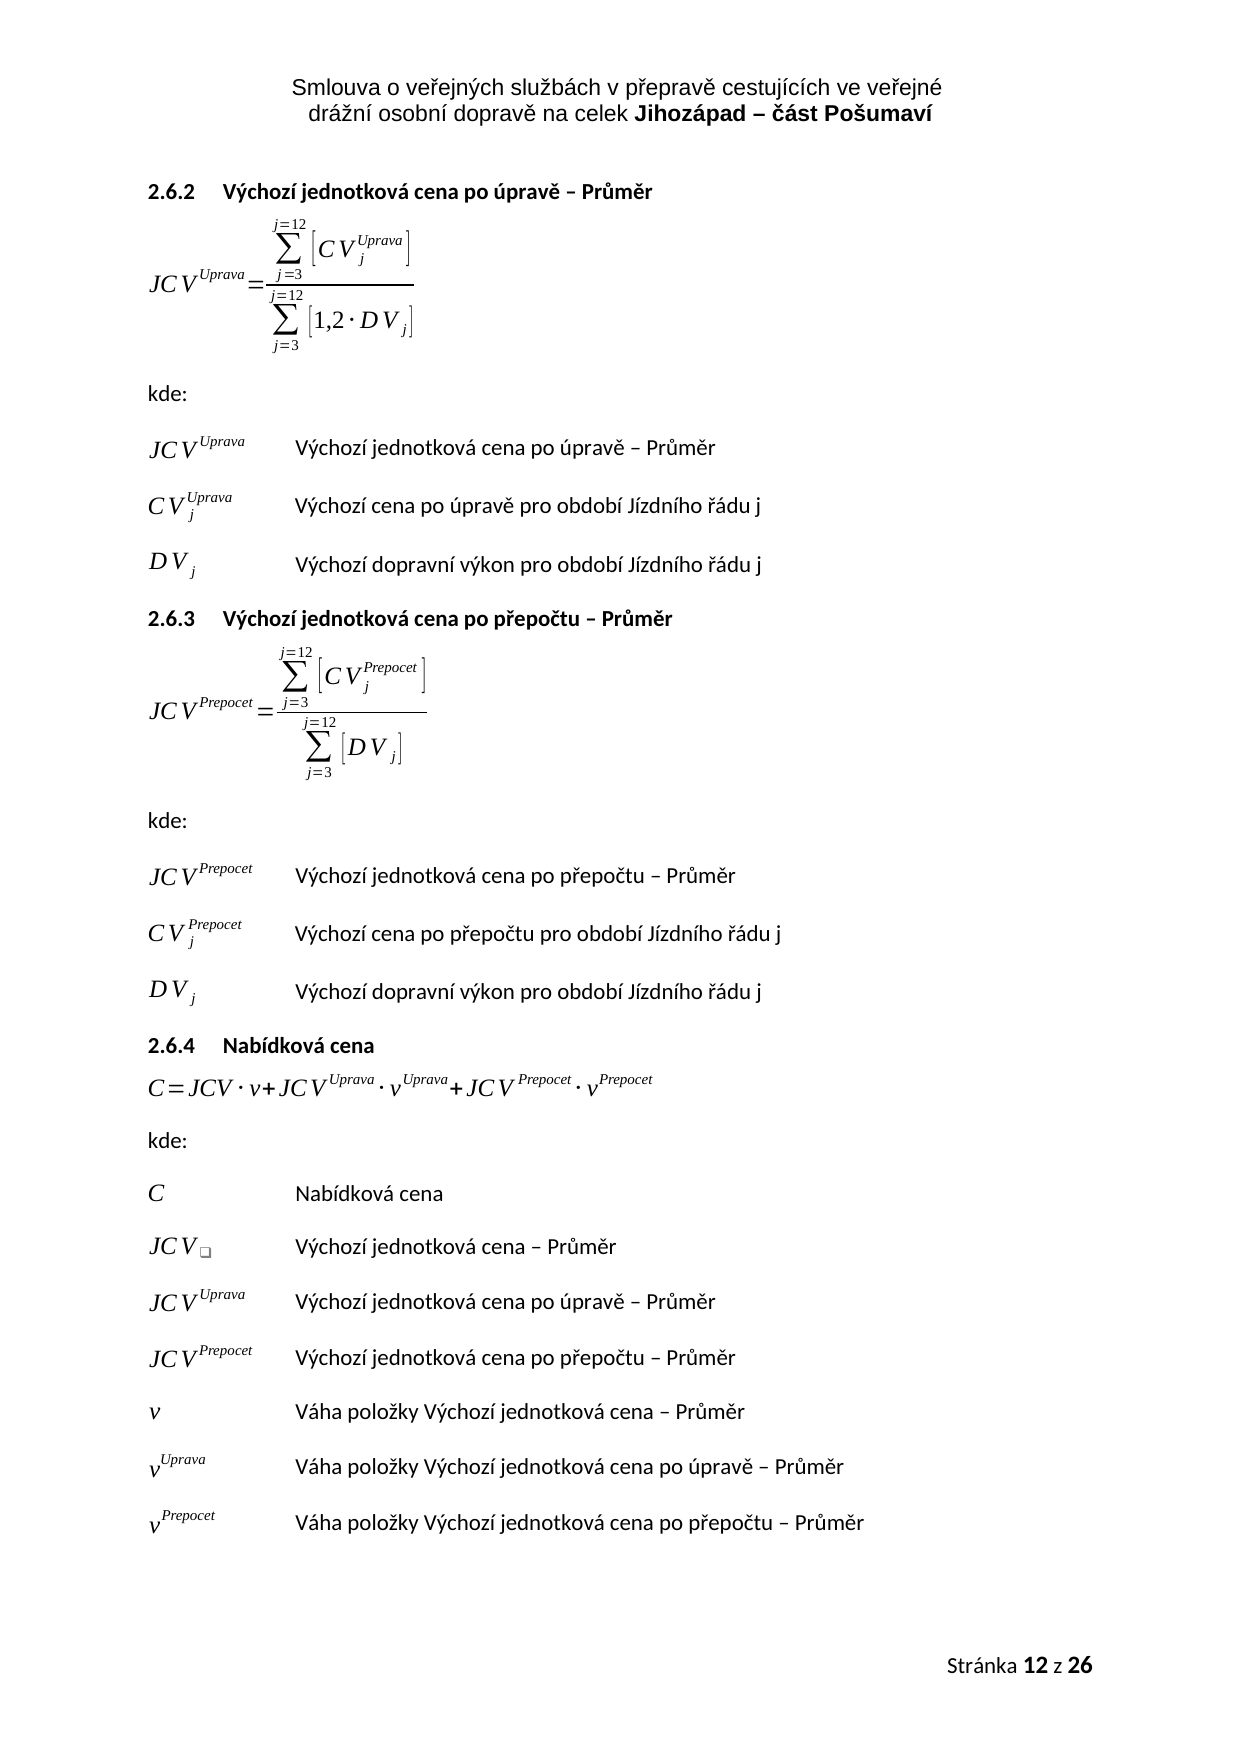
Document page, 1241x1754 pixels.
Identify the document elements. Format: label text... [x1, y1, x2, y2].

text kde: [148, 379, 1092, 407]
text Výchozí jednotková cena po úpravě – Průměr [148, 432, 1092, 463]
text Výchozí jednotková cena – Průměr [148, 1232, 1092, 1260]
text Váha položky Výchozí jednotková cena po úpravě – Průměr [148, 1451, 1092, 1482]
text Výchozí jednotková cena po přepočtu – Průměr [148, 859, 1092, 890]
text Váha položky Výchozí jednotková cena – Průměr [148, 1397, 1092, 1426]
text Váha položky Výchozí jednotková cena po přepočtu – Průměr [148, 1507, 1092, 1538]
text kde: [148, 806, 1092, 834]
text Výchozí dopravní výkon pro období Jízdního řádu j [148, 975, 1092, 1007]
text Výchozí cena po úpravě pro období Jízdního řádu j [148, 488, 1092, 523]
subtitle Výchozí jednotková cena po úpravě – Průměr [148, 177, 1092, 205]
text Nabídková cena [148, 1179, 1092, 1207]
text Výchozí jednotková cena po úpravě – Průměr [148, 1285, 1092, 1316]
text Výchozí jednotková cena po přepočtu – Průměr [148, 1341, 1092, 1372]
text Výchozí cena po přepočtu pro období Jízdního řádu j [148, 915, 1092, 950]
subtitle Nabídková cena [148, 1032, 1092, 1059]
text kde: [148, 1126, 1092, 1154]
text Výchozí dopravní výkon pro období Jízdního řádu j [148, 548, 1092, 579]
subtitle Výchozí jednotková cena po přepočtu – Průměr [148, 604, 1092, 632]
